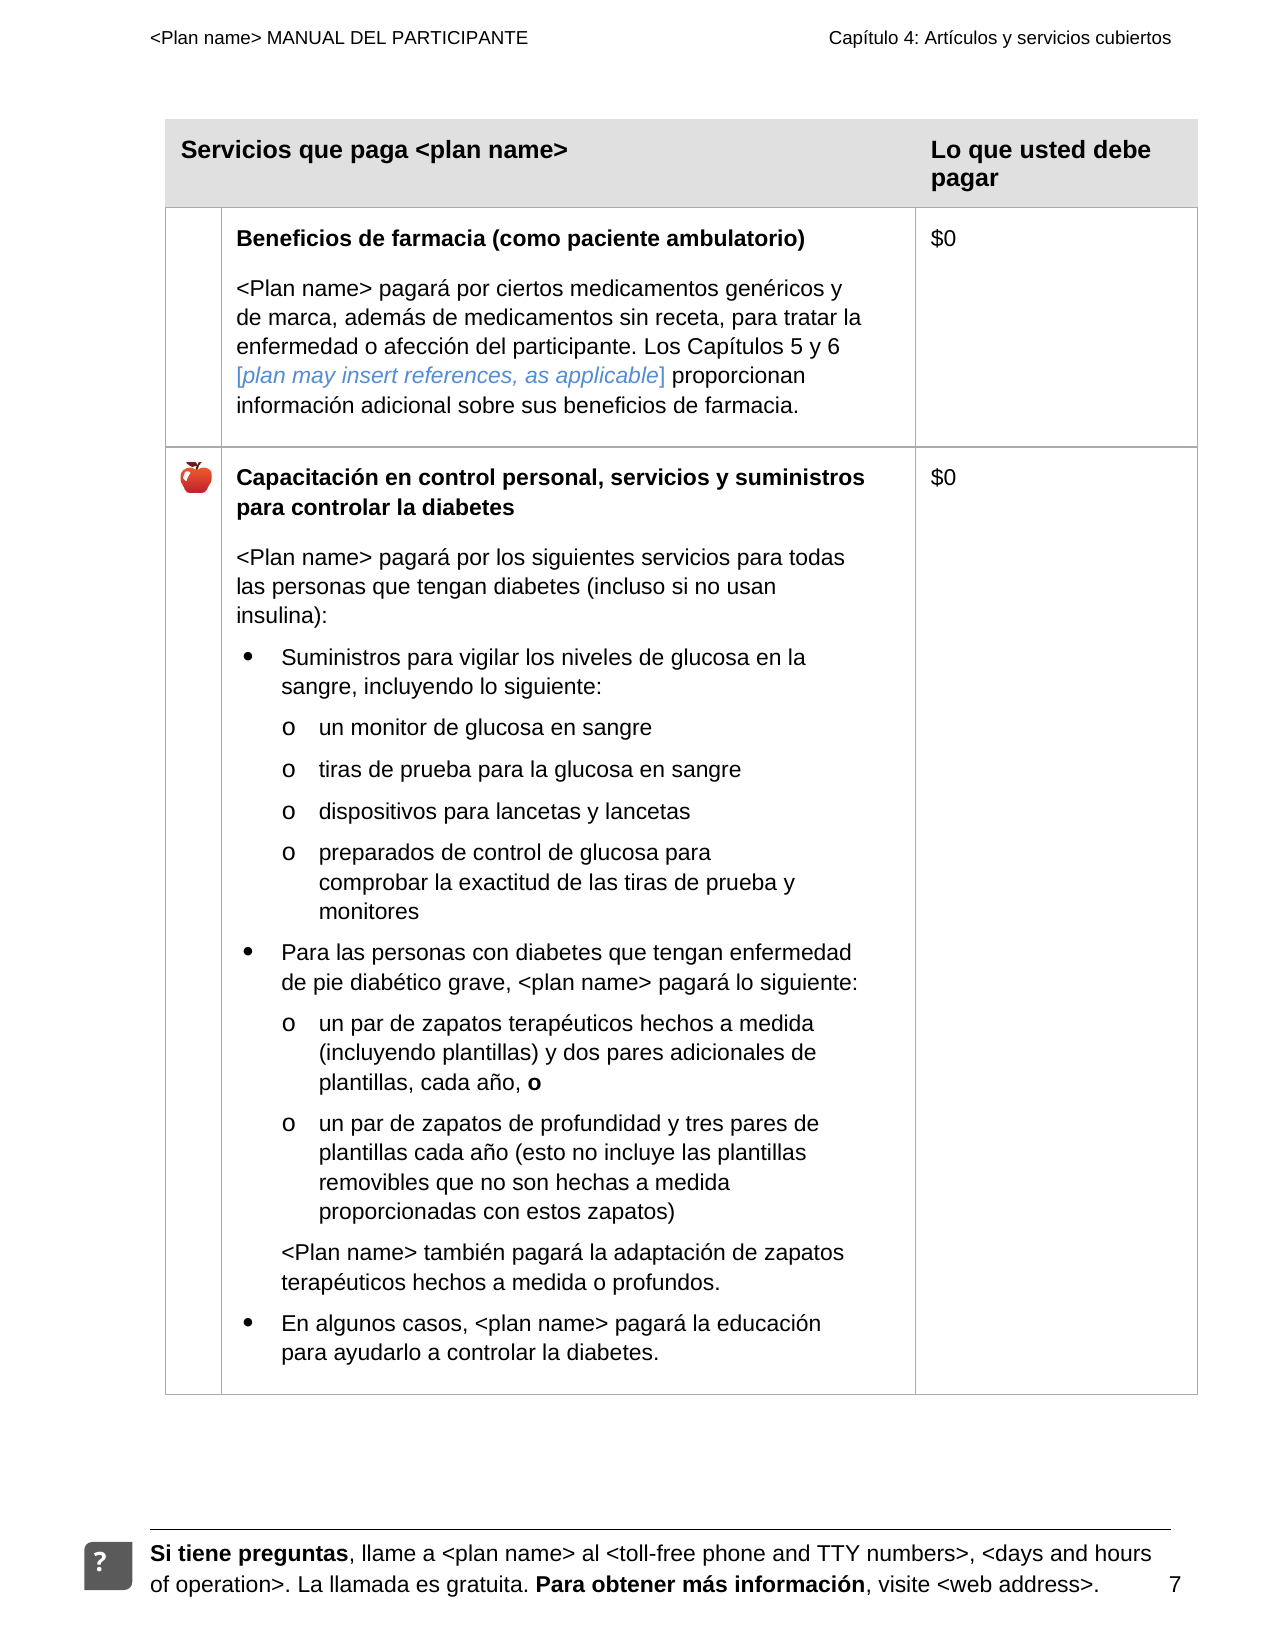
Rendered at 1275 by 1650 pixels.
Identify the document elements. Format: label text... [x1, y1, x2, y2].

table_cell [166, 448, 221, 1394]
table_cell [166, 208, 221, 446]
table_cell $0 [916, 448, 1197, 1394]
picture [180, 462, 212, 493]
table_cell $0 [916, 208, 1197, 446]
table_header Servicios que paga <plan name> [166, 120, 915, 207]
table_cell Capacitación en control personal, servicios y suministros para controlar la diabetes <Plan name> pagará por los siguientes servicios para todas las personas que tengan diabetes (incluso si no usan insulina): Suministros para vigilar los niveles de glucosa en la sangre, incluyendo lo siguiente: un monitor de glucosa en sangre tiras de prueba para la glucosa en sangre dispositivos para lancetas y lancetas preparados de control de glucosa para comprobar la exactitud de las tiras de prueba y monitores Para las personas con diabetes que tengan enfermedad de pie diabético grave, <plan name> pagará lo siguiente: un par de zapatos terapéuticos hechos a medida (incluyendo plantillas) y dos pares adicionales de plantillas, cada año, o un par de zapatos de profundidad y tres pares de plantillas cada año (esto no incluye las plantillas removibles que no son hechas a medida proporcionadas con estos zapatos) <Plan name> también pagará la adaptación de zapatos terapéuticos hechos a medida o profundos. En algunos casos, <plan name> pagará la educación para ayudarlo a controlar la diabetes. [222, 448, 915, 1394]
table_header Lo que usted debe pagar [916, 120, 1197, 207]
table_cell Beneficios de farmacia (como paciente ambulatorio) <Plan name> pagará por ciertos medicamentos genéricos y de marca, además de medicamentos sin receta, para tratar la enfermedad o afección del participante. Los Capítulos 5 y 6 [plan may insert references, as applicable] proporcionan información adicional sobre sus beneficios de farmacia. [222, 208, 915, 446]
